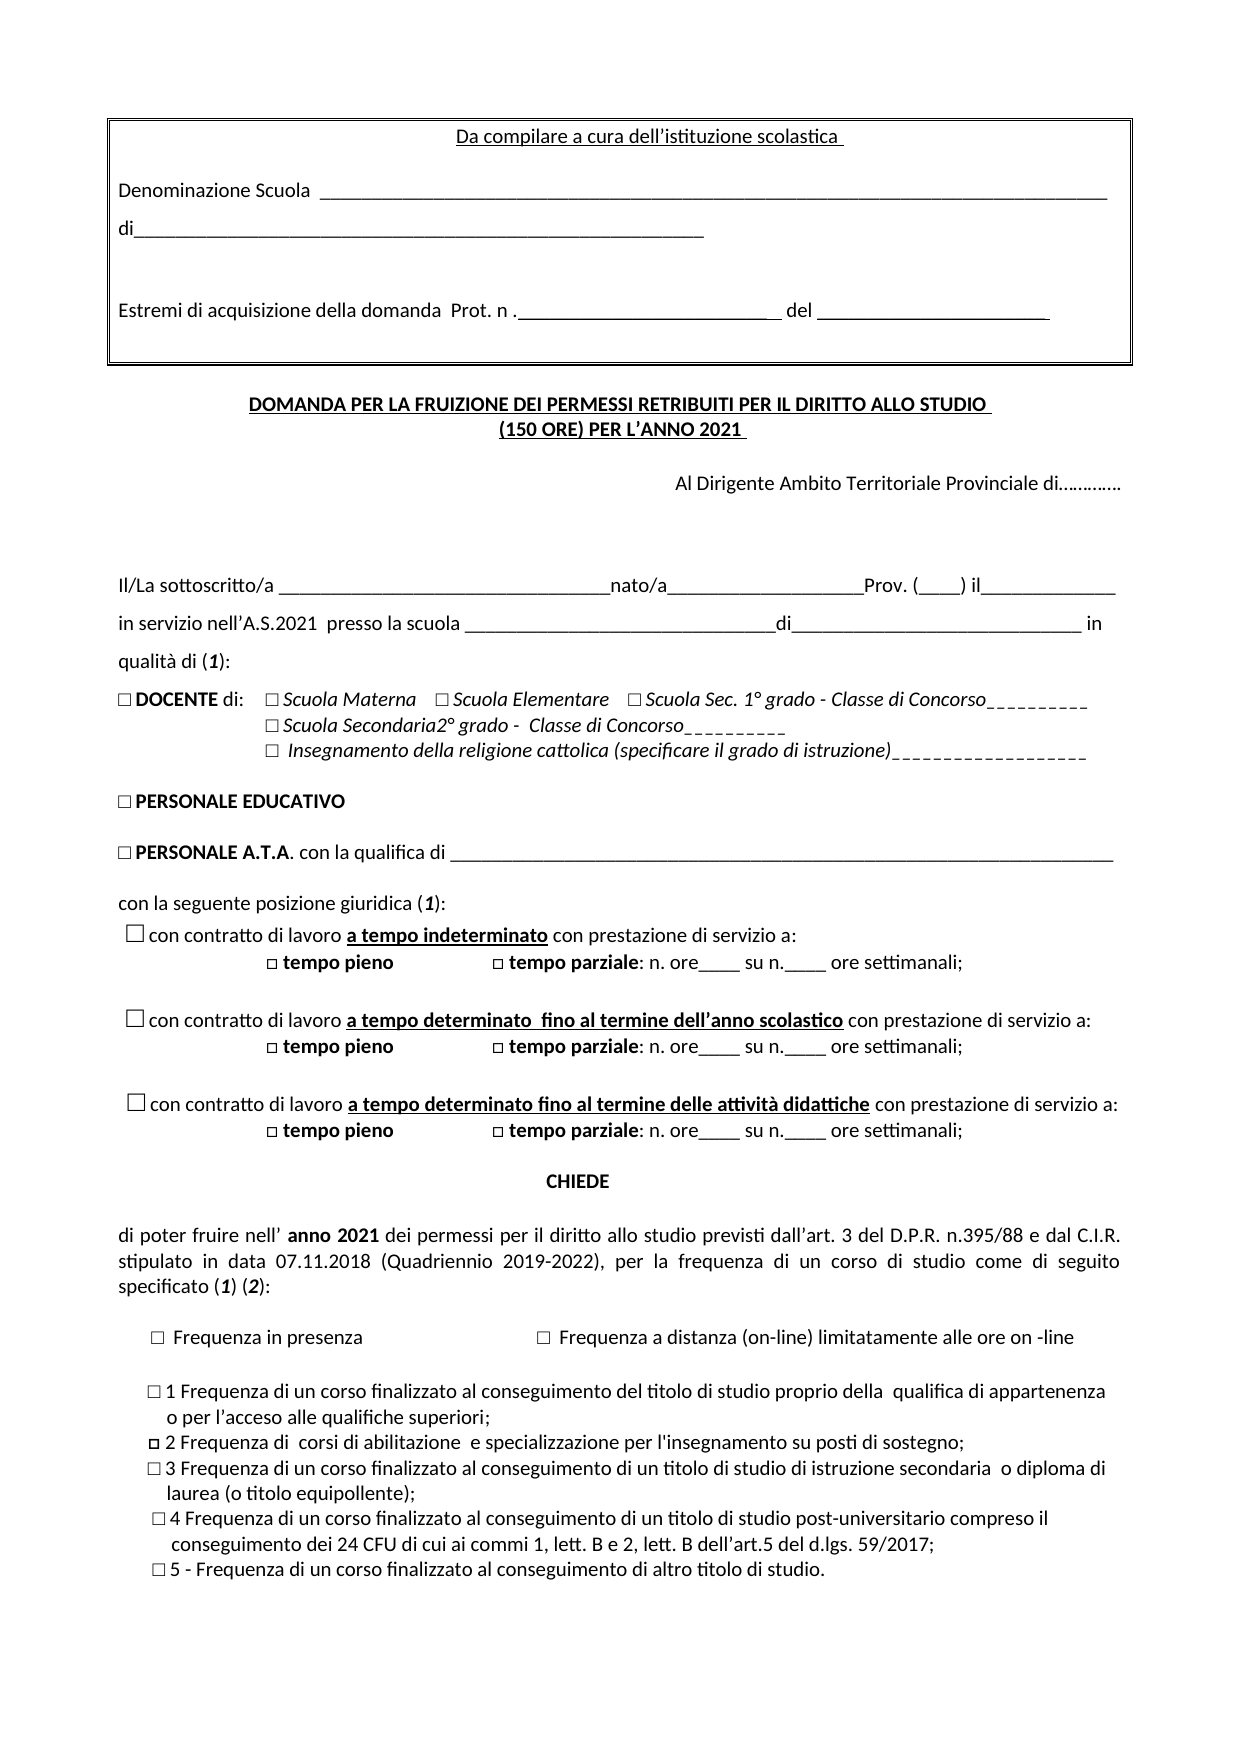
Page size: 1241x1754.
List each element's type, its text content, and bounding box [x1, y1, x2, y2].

text conseguimento dei 24 CFU di cui ai commi 1, lett. B e 2, lett. B dell’art.5 del d.lgs. 59/2017; [148, 1531, 1122, 1556]
text □ Frequenza in presenza □ Frequenza a distanza (on-line) limitatamente alle ore on -line [118, 1324, 1122, 1350]
text CHIEDE [118, 1168, 1122, 1194]
text □ tempo pieno □ tempo parziale: n. ore____ su n.____ ore settimanali; [192, 1033, 1122, 1059]
text □ con contratto di lavoro a tempo determinato fino al termine dell’anno scolastico con prestazione di servizio a: [118, 1000, 1122, 1033]
text con la seguente posizione giuridica (1): [118, 890, 1122, 915]
text □ Insegnamento della religione cattolica (specificare il grado di istruzione)___________________ [118, 737, 1187, 763]
text o per l’acceso alle qualifiche superiori; [148, 1404, 1122, 1429]
text □ PERSONALE EDUCATIVO [118, 788, 1122, 814]
text □ tempo pieno □ tempo parziale: n. ore____ su n.____ ore settimanali; [221, 949, 1122, 974]
text Da compilare a cura dell’istituzione scolastica [110, 121, 1130, 149]
text □ 4 Frequenza di un corso finalizzato al conseguimento di un titolo di studio post-universitario compreso il [148, 1506, 1122, 1531]
text Il/La sottoscritto/a ________________________________nato/a___________________Prov. (____) il_____________ [118, 572, 1122, 598]
text in servizio nell’A.S.2021 presso la scuola ______________________________di____________________________ in qualità di (1): [118, 610, 1122, 674]
text □ con contratto di lavoro a tempo indeterminato con prestazione di servizio a: [118, 915, 1122, 949]
text □ 3 Frequenza di un corso finalizzato al conseguimento di un titolo di studio di istruzione secondaria o diploma di [148, 1455, 1122, 1480]
text □ tempo pieno □ tempo parziale: n. ore____ su n.____ ore settimanali; [221, 1118, 1122, 1143]
text Al Dirigente Ambito Territoriale Provinciale di…………. [118, 471, 1122, 496]
text DOMANDA PER LA FRUIZIONE DEI PERMESSI RETRIBUITI PER IL DIRITTO ALLO STUDIO (150 ORE) PER L’ANNO 2021 [118, 391, 1122, 442]
text □ con contratto di lavoro a tempo determinato fino al termine delle attività didattiche con prestazione di servizio a: [118, 1084, 1122, 1118]
text □ DOCENTE di: □ Scuola Materna □ Scuola Elementare □ Scuola Sec. 1° grado - Classe di Concorso__________ [118, 687, 1187, 712]
text di_______________________________________________________ [110, 210, 1130, 241]
text □ 1 Frequenza di un corso finalizzato al conseguimento del titolo di studio proprio della qualifica di appartenenza [148, 1378, 1122, 1404]
text □ PERSONALE A.T.A. con la qualifica di ________________________________________________________________ [118, 839, 1122, 864]
text □ 2 Frequenza di corsi di abilitazione e specializzazione per l'insegnamento su posti di sostegno; [148, 1429, 1122, 1455]
text Estremi di acquisizione della domanda Prot. n .________________________ del ______________________ [110, 292, 1130, 322]
text □ Scuola Secondaria2° grado - Classe di Concorso__________ [192, 712, 1187, 737]
text Denominazione Scuola ____________________________________________________________________________ [118, 177, 1122, 203]
text di poter fruire nell’ anno 2021 dei permessi per il diritto allo studio previsti dall’art. 3 del D.P.R. n.395/88 e dal C.I.R. stipulato in data 07.11.2018 (Quadriennio 2019-2022), per la frequenza di un corso di studio come di seguito specificato (1) (2): [118, 1223, 1122, 1299]
text □ 5 - Frequenza di un corso finalizzato al conseguimento di altro titolo di studio. [148, 1556, 1122, 1582]
text laurea (o titolo equipollente); [148, 1480, 1122, 1506]
